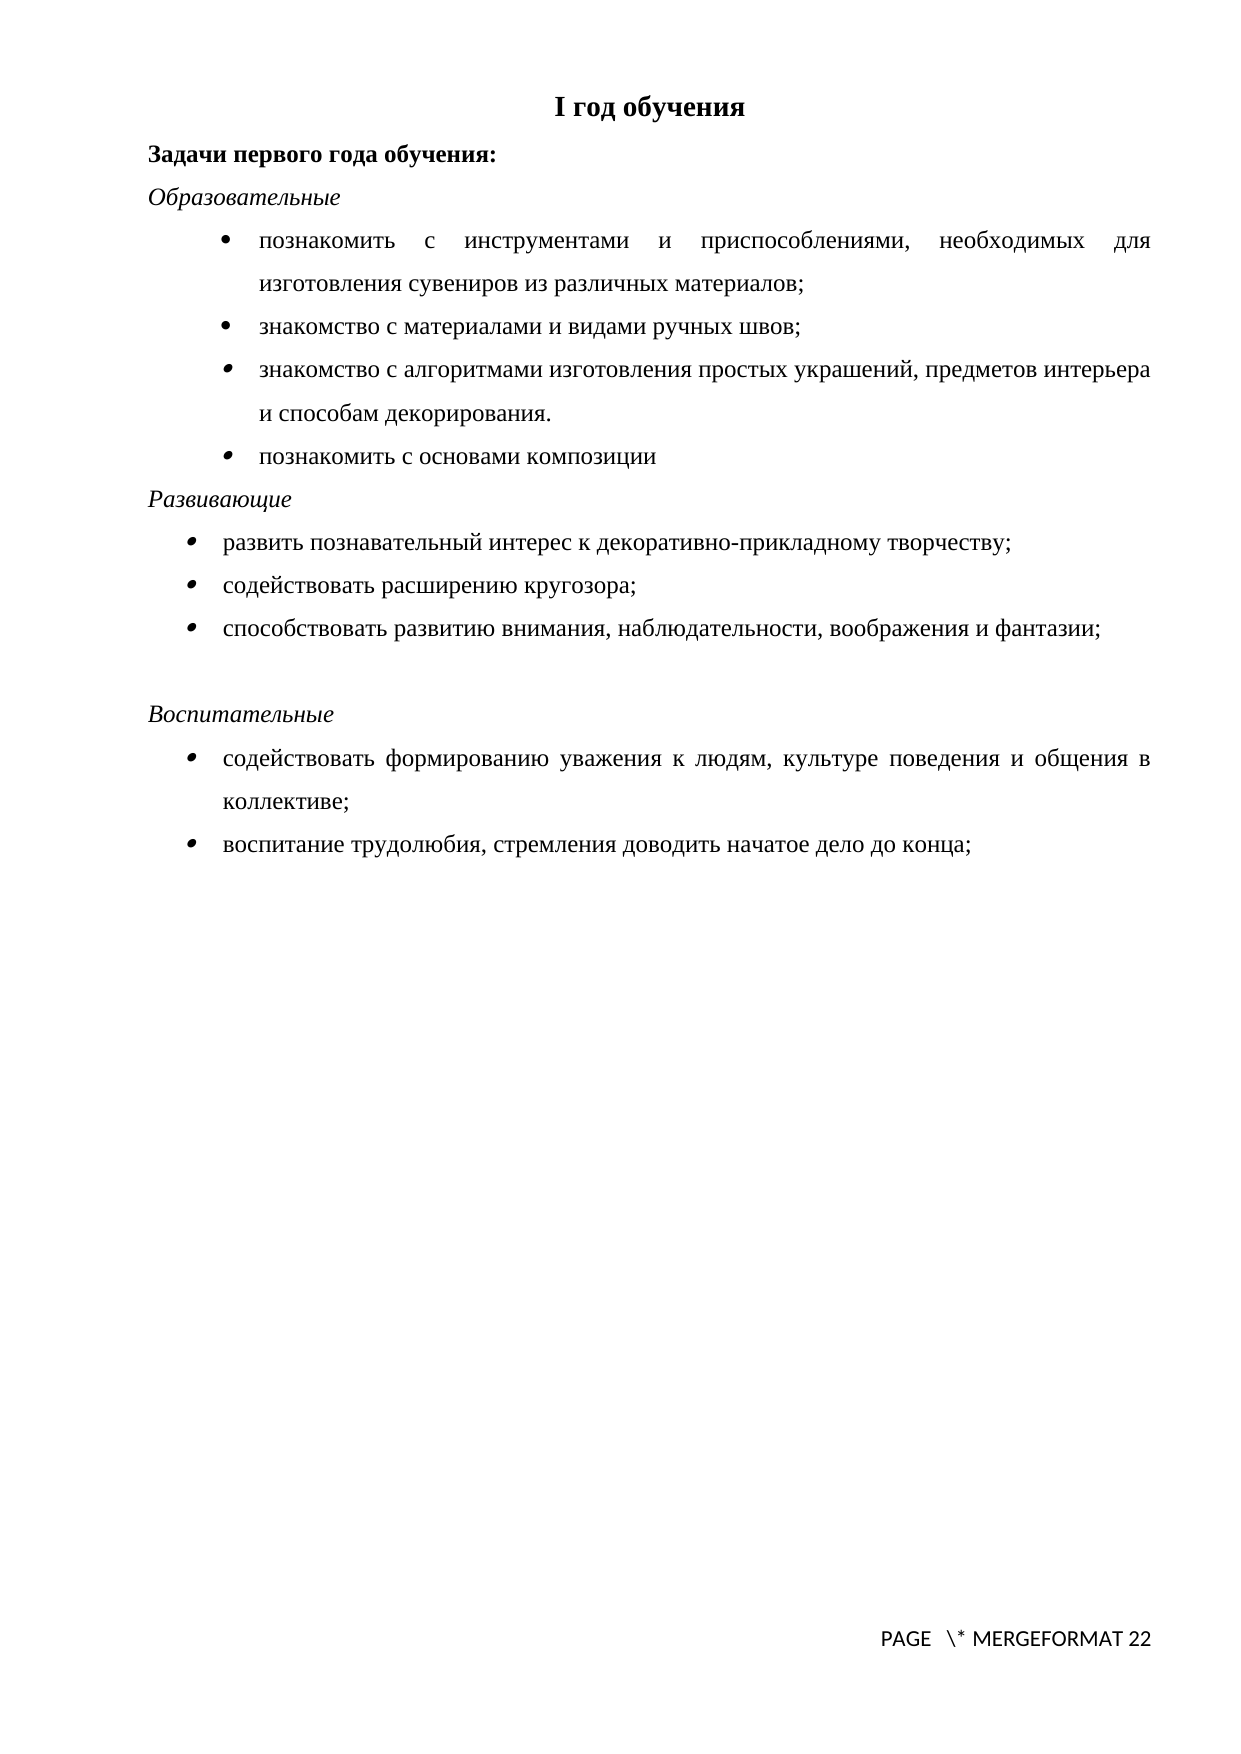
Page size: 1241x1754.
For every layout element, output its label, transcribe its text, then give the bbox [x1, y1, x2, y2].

list развить познавательный интерес к декоративно-прикладному творчеству; [185, 527, 1152, 556]
text Воспитательные [148, 699, 1152, 728]
text Задачи первого года обучения: [148, 139, 1152, 168]
text Развивающие [148, 484, 1152, 513]
text I год обучения [148, 89, 1152, 122]
list познакомить с основами композиции [221, 441, 1152, 469]
text Образовательные [148, 182, 1152, 211]
list знакомство с алгоритмами изготовления простых украшений, предметов интерьера и способам декорирования. [221, 354, 1152, 426]
list содействовать формированию уважения к людям, культуре поведения и общения в коллективе; [185, 743, 1152, 814]
list познакомить с инструментами и приспособлениями, необходимых для изготовления сувениров из различных материалов; [221, 225, 1152, 297]
list содействовать расширению кругозора; [185, 570, 1152, 599]
list способствовать развитию внимания, наблюдательности, воображения и фантазии; [185, 613, 1152, 642]
list знакомство с материалами и видами ручных швов; [221, 311, 1152, 340]
list воспитание трудолюбия, стремления доводить начатое дело до конца; [185, 829, 1152, 858]
